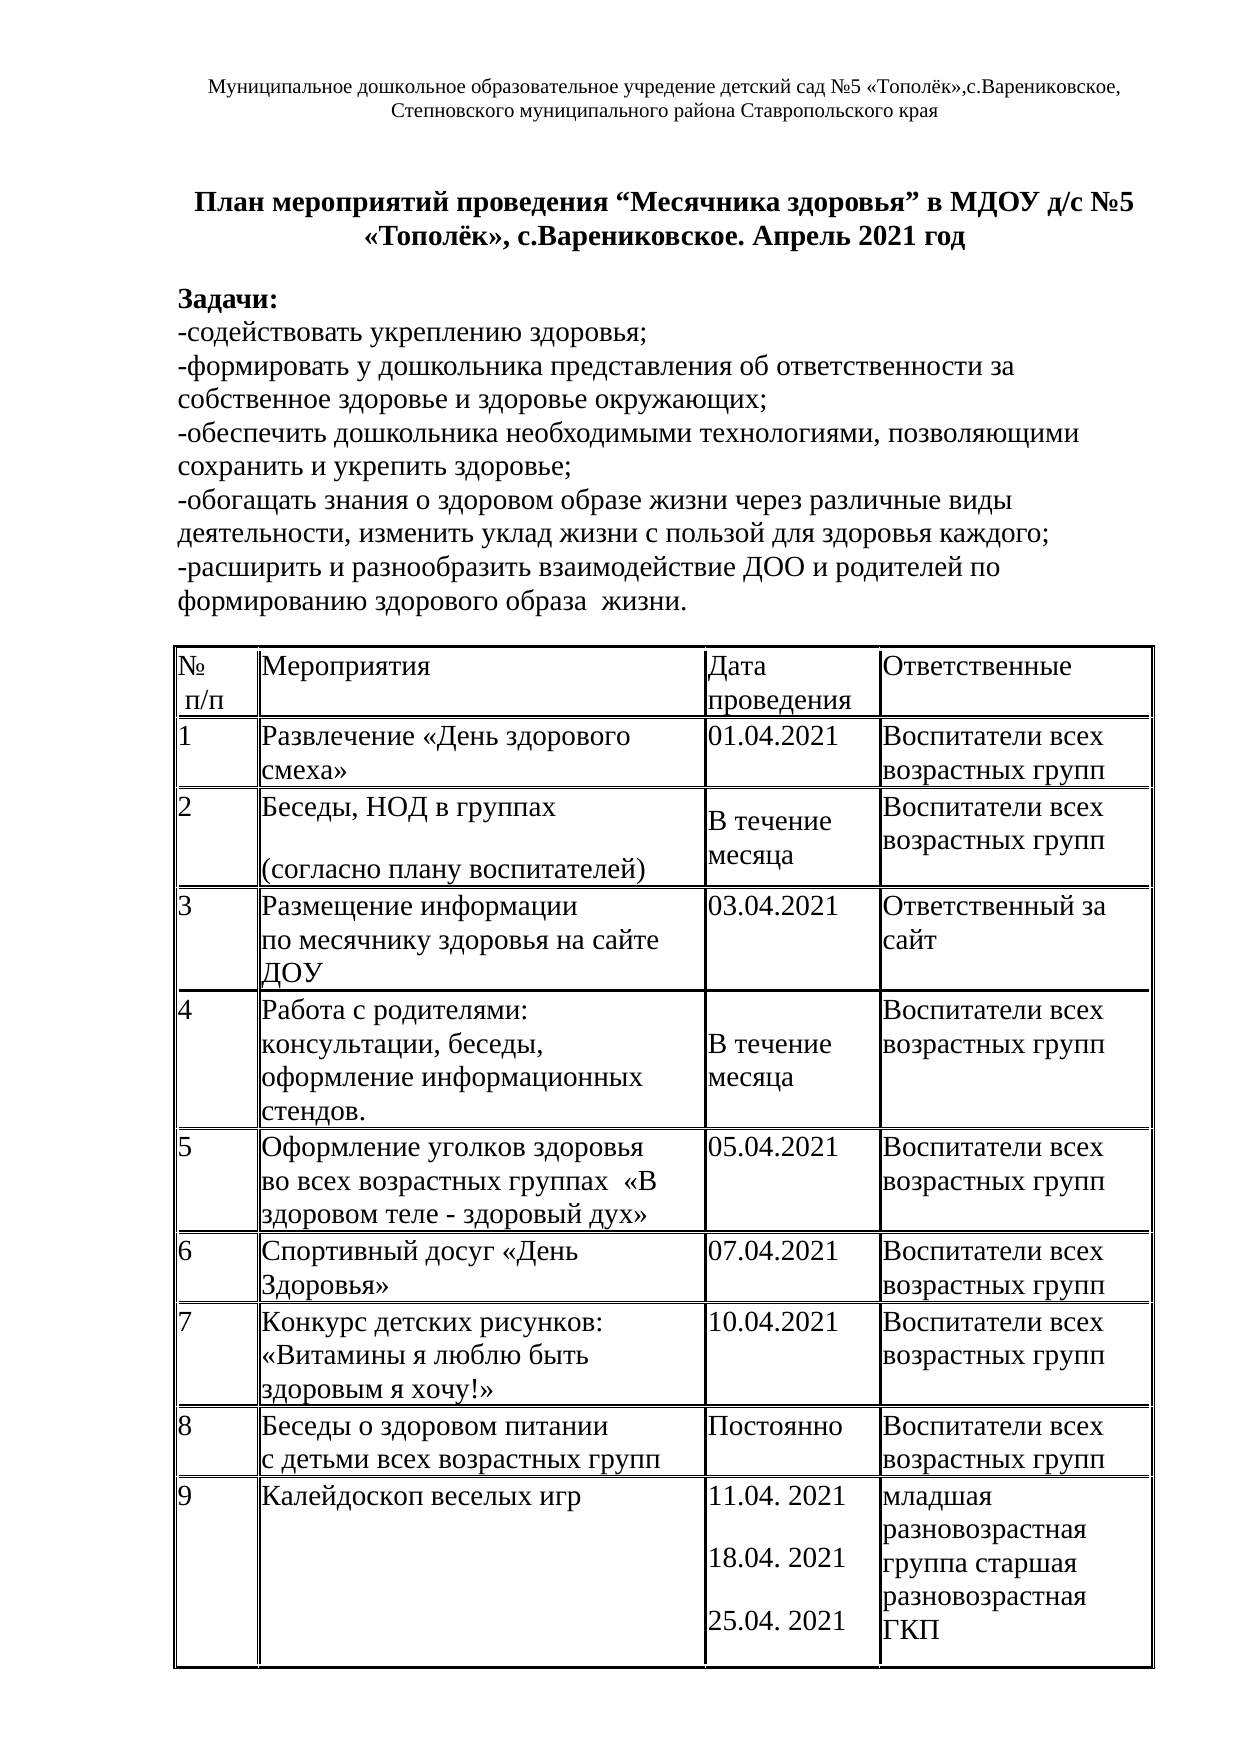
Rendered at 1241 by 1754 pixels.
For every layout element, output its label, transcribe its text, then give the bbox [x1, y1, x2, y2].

text -содействовать укреплению здоровья; [177, 314, 1152, 348]
table_cell Воспитатели всех возрастных групп [882, 989, 1151, 1126]
table_cell 01.04.2021 [707, 719, 879, 786]
table_cell Воспитатели всех возрастных групп [882, 1230, 1152, 1301]
table_cell 8 [177, 1404, 257, 1475]
table_cell Работа с родителями: консультации, беседы, оформление информационных стендов. [261, 992, 704, 1126]
table_cell Спортивный досуг «День Здоровья» [261, 1234, 704, 1301]
table_cell 05.04.2021 [707, 1130, 879, 1230]
table_cell 4 [177, 989, 257, 1126]
table_cell 5 [177, 1126, 257, 1230]
table_header Мероприятия [259, 648, 705, 715]
table_cell Воспитатели всех возрастных групп [882, 1404, 1152, 1475]
text -обеспечить дошкольника необходимыми технологиями, позволяющими сохранить и укрепить здоровье; [177, 415, 1152, 482]
text Задачи: [177, 281, 1152, 314]
table_cell 2 [175, 786, 259, 885]
table_cell 7 [175, 1301, 259, 1404]
text -формировать у дошкольника представления об ответственности за собственное здоровье и здоровье окружающих; [177, 348, 1152, 415]
table_cell 6 [177, 1230, 257, 1301]
table_cell В течение месяца [707, 992, 879, 1126]
text -расширить и разнообразить взаимодействие ДОО и родителей по формированию здорового образа жизни. [177, 549, 1152, 616]
table_cell Воспитатели всех возрастных групп [882, 715, 1152, 786]
text План мероприятий проведения “Месячника здоровья” в МДОУ д/с №5 «Тополёк», с.Варениковское. Апрель 2021 год [177, 184, 1152, 252]
text -обогащать знания о здоровом образе жизни через различные виды деятельности, изменить уклад жизни с пользой для здоровья каждого; [177, 482, 1152, 549]
table_cell Развлечение «День здорового смеха» [261, 719, 704, 786]
table_cell Оформление уголков здоровья во всех возрастных группах «В здоровом теле - здоровый дух» [261, 1130, 704, 1230]
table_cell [880, 1475, 1153, 1666]
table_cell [259, 1478, 705, 1666]
table_cell 03.04.2021 [707, 889, 879, 989]
table_cell Ответственный за сайт [882, 885, 1152, 989]
table_cell В течение месяца [707, 789, 879, 885]
table_header Дата проведения [705, 647, 880, 715]
table_cell 07.04.2021 [707, 1234, 879, 1301]
table_cell Воспитатели всех возрастных групп [882, 1126, 1152, 1230]
table_cell 9 [175, 1475, 259, 1666]
table_cell Постоянно [707, 1408, 879, 1475]
table_cell Беседы о здоровом питании с детьми всех возрастных групп [261, 1408, 704, 1475]
table_cell Беседы, НОД в группах (согласно плану воспитателей) [261, 789, 704, 885]
table_header № п/п [177, 647, 259, 715]
table_cell Воспитатели всех возрастных групп [880, 1301, 1153, 1404]
table_cell Размещение информации по месячнику здоровья на сайте ДОУ [261, 889, 704, 989]
table_cell Конкурс детских рисунков: «Витамины я люблю быть здоровым я хочу!» [261, 1304, 704, 1404]
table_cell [705, 1478, 880, 1666]
table_cell Воспитатели всех возрастных групп [880, 786, 1153, 885]
table_cell 3 [177, 885, 257, 989]
table_cell 1 [177, 715, 257, 786]
table_cell 10.04.2021 [707, 1304, 879, 1404]
table_header Ответственные [880, 648, 1151, 715]
